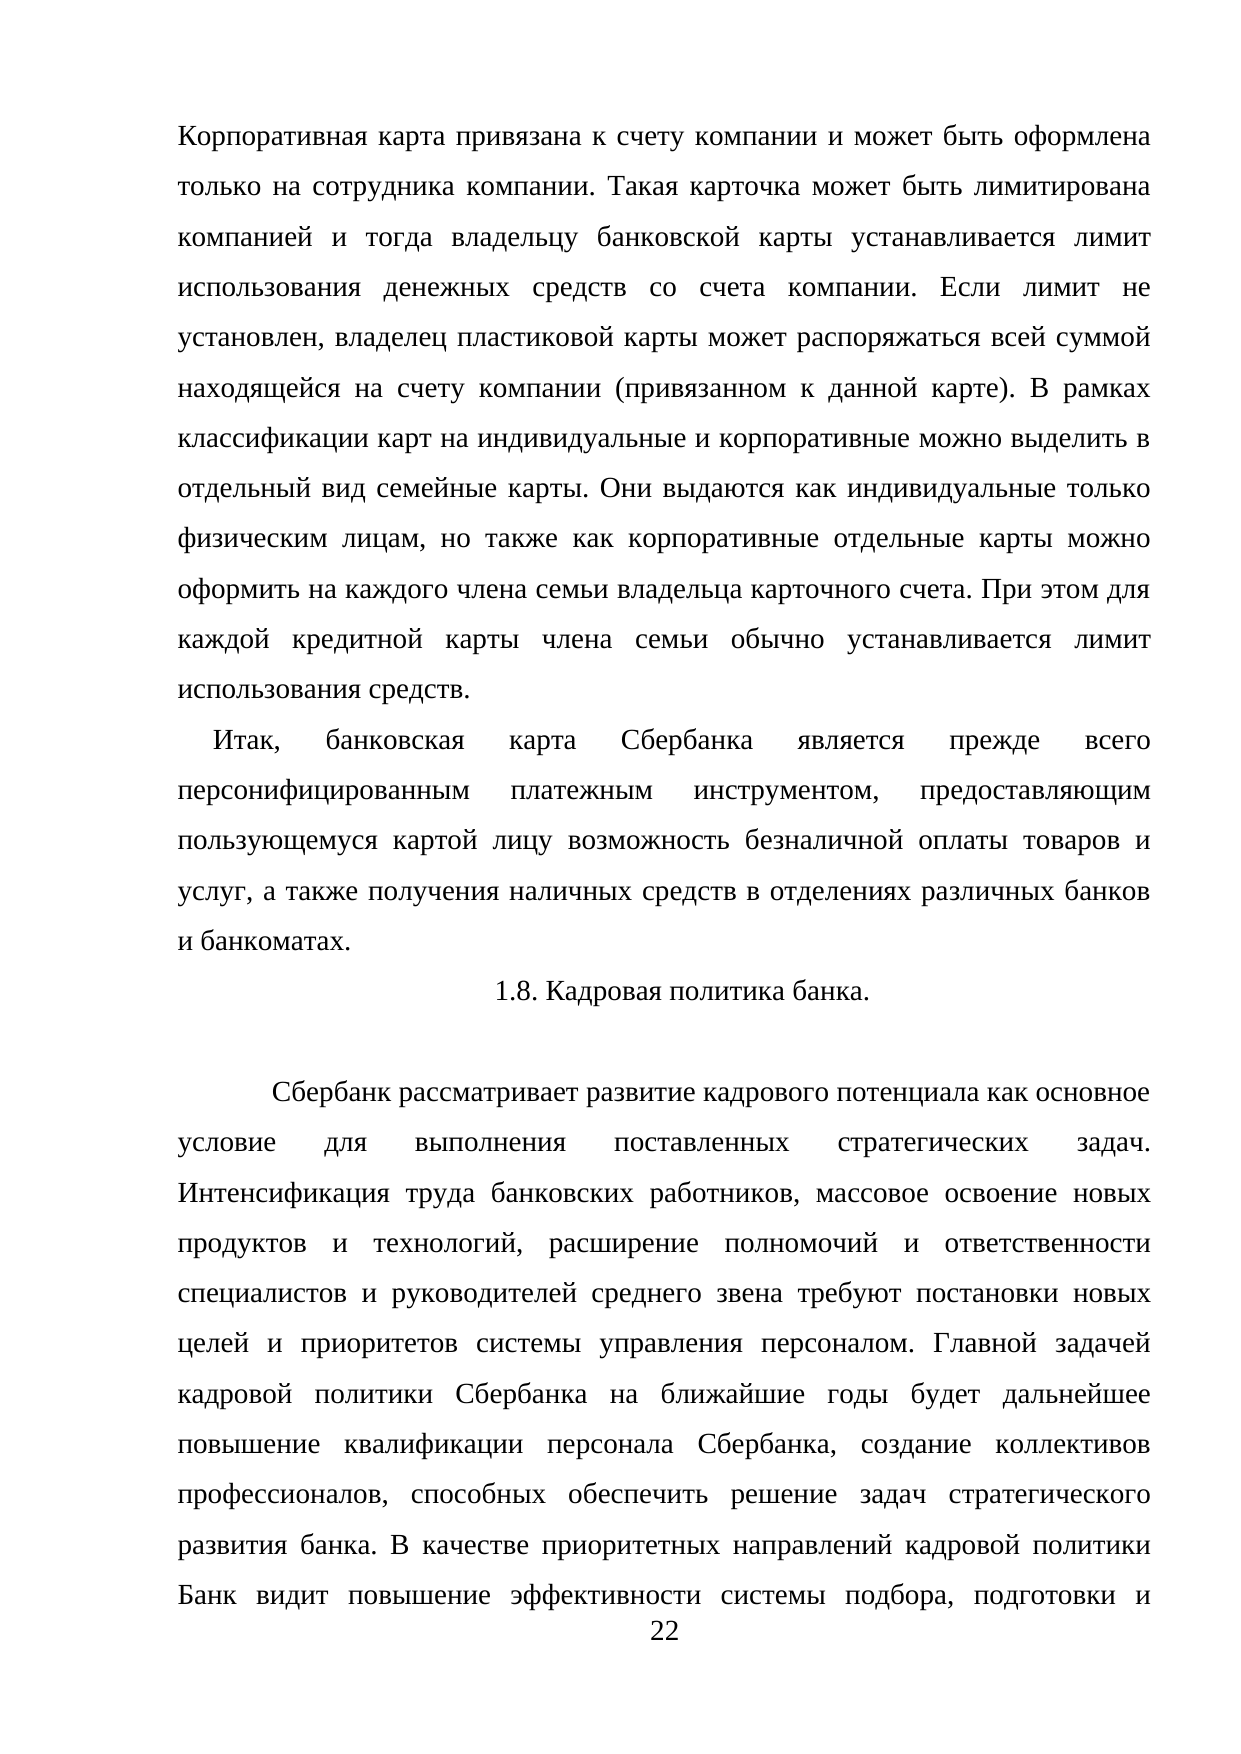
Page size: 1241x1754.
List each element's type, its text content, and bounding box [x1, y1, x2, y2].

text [177, 1074, 1152, 1611]
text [177, 118, 1152, 705]
text 1.8. Кадровая политика банка. [177, 973, 1152, 1007]
text Итак, банковская карта Сбербанка является прежде всего персонифицированным платежным инструментом, предоставляющим пользующемуся картой лицу возможность безналичной оплаты товаров и услуг, а также получения наличных средств в отделениях различных банков и банкоматах. [177, 722, 1152, 957]
